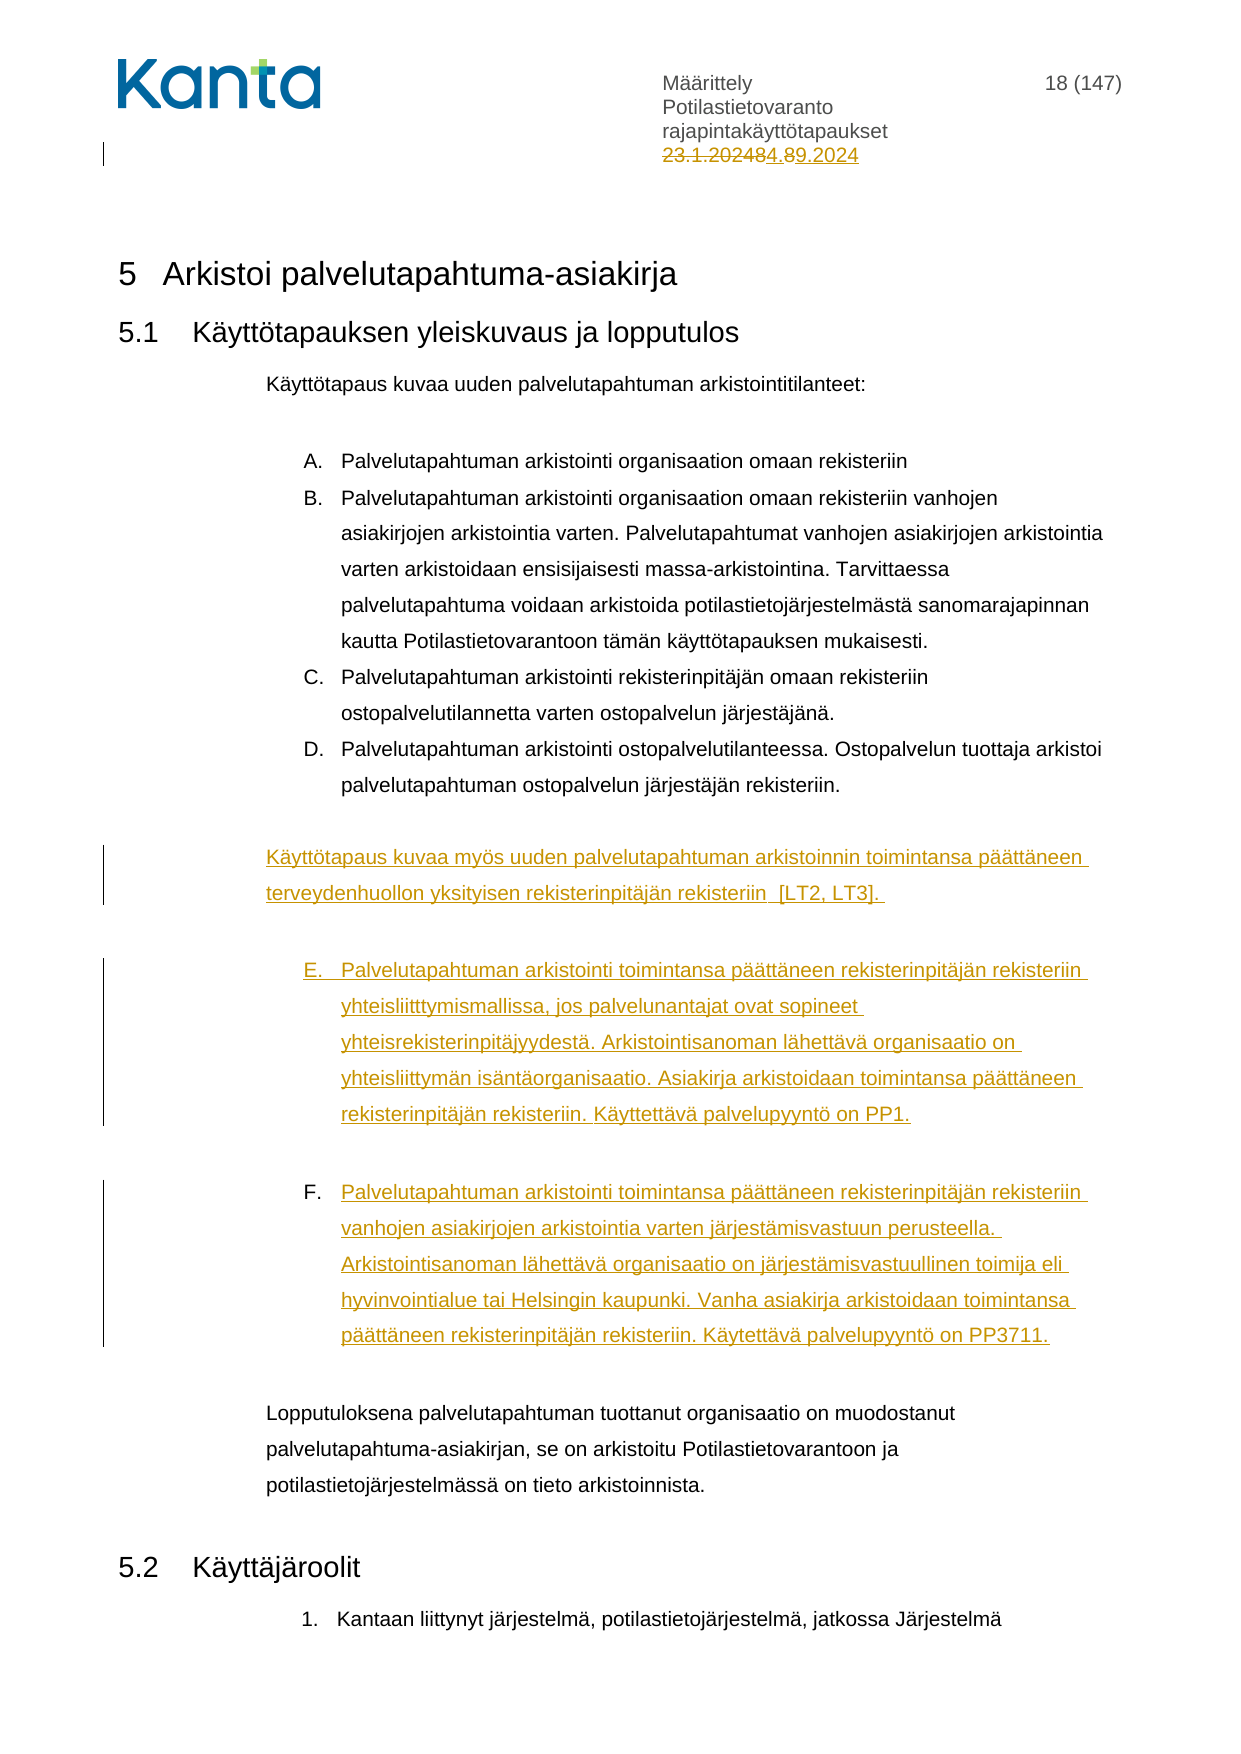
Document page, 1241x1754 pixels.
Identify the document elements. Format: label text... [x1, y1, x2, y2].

subtitle Arkistoi palvelutapahtuma-asiakirja [118, 254, 1107, 292]
list Palvelutapahtuman arkistointi organisaation omaan rekisteriin [303, 449, 1107, 473]
subtitle Käyttäjäroolit [118, 1550, 1107, 1584]
text Lopputuloksena palvelutapahtuman tuottanut organisaatio on muodostanut palvelutapahtuma-asiakirjan, se on arkistoitu Potilastietovarantoon ja potilastietojärjestelmässä on tieto arkistoinnista. [266, 1401, 1107, 1497]
list Palvelutapahtuman arkistointi organisaation omaan rekisteriin vanhojen asiakirjojen arkistointia varten. Palvelutapahtumat vanhojen asiakirjojen arkistointia varten arkistoidaan ensisijaisesti massa-arkistointina. Tarvittaessa palvelutapahtuma voidaan arkistoida potilastietojärjestelmästä sanomarajapinnan kautta Potilastietovarantoon tämän käyttötapauksen mukaisesti. [303, 485, 1107, 653]
picture [118, 59, 321, 109]
subtitle Käyttötapauksen yleiskuvaus ja lopputulos [118, 315, 1107, 349]
list Palvelutapahtuman arkistointi ostopalvelutilanteessa. Ostopalvelun tuottaja arkistoi palvelutapahtuman ostopalvelun järjestäjän rekisteriin. [303, 737, 1107, 797]
list Palvelutapahtuman arkistointi rekisterinpitäjän omaan rekisteriin ostopalvelutilannetta varten ostopalvelun järjestäjänä. [303, 665, 1107, 725]
list Kantaan liittynyt järjestelmä, potilastietojärjestelmä, jatkossa Järjestelmä [301, 1607, 1107, 1631]
text Käyttötapaus kuvaa uuden palvelutapahtuman arkistointitilanteet: [266, 372, 1107, 396]
